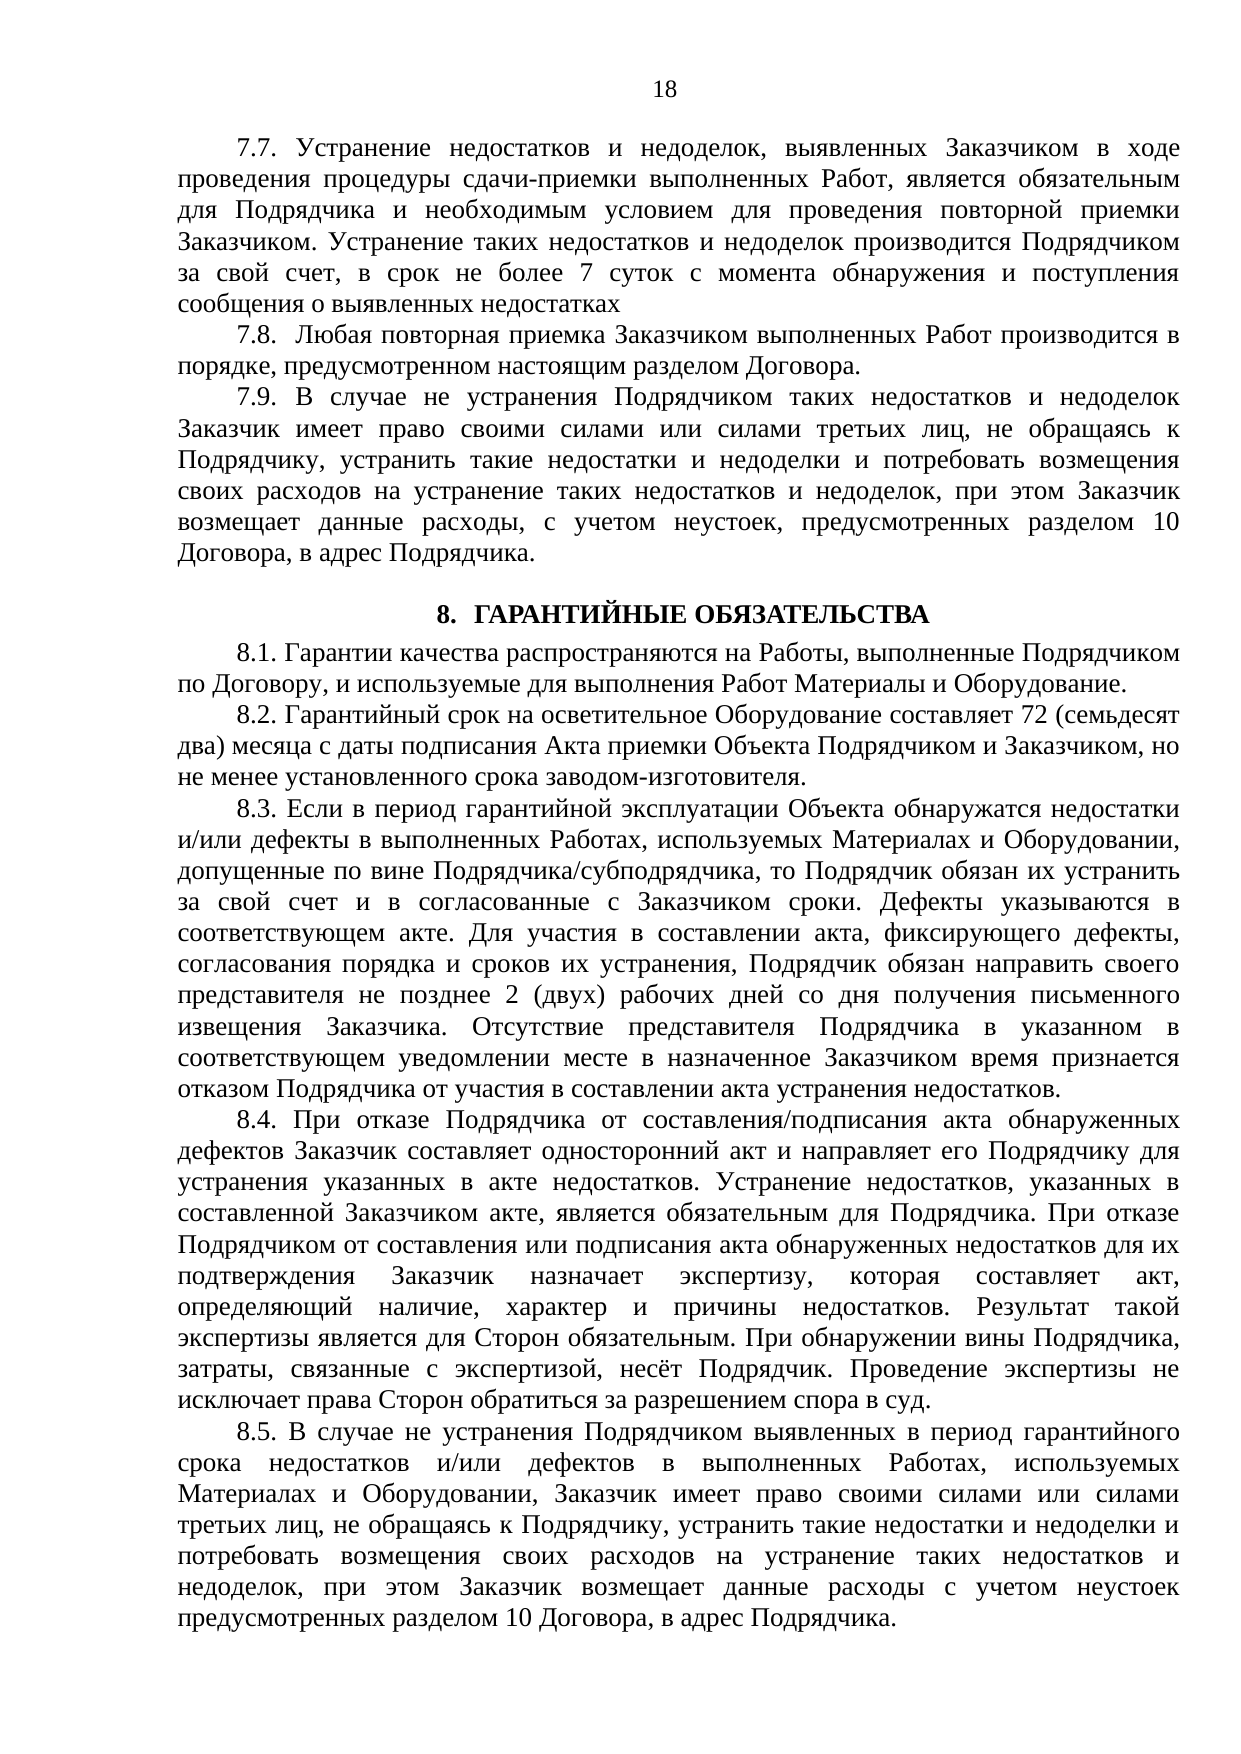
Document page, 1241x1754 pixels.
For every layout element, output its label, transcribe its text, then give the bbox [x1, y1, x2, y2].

text 7.7. Устранение недостатков и недоделок, выявленных Заказчиком в ходе проведения процедуры сдачи-приемки выполненных Работ, является обязательным для Подрядчика и необходимым условием для проведения повторной приемки Заказчиком. Устранение таких недостатков и недоделок производится Подрядчиком за свой счет, в срок не более 7 суток с момента обнаружения и поступления сообщения о выявленных недостатках [177, 131, 1181, 318]
text 8.4. При отказе Подрядчика от составления/подписания акта обнаруженных дефектов Заказчик составляет односторонний акт и направляет его Подрядчику для устранения указанных в акте недостатков. Устранение недостатков, указанных в составленной Заказчиком акте, является обязательным для Подрядчика. При отказе Подрядчиком от составления или подписания акта обнаруженных недостатков для их подтверждения Заказчик назначает экспертизу, которая составляет акт, определяющий наличие, характер и причины недостатков. Результат такой экспертизы является для Сторон обязательным. При обнаружении вины Подрядчика, затраты, связанные с экспертизой, несёт Подрядчик. Проведение экспертизы не исключает права Сторон обратиться за разрешением спора в суд. [177, 1103, 1181, 1414]
text 8.5. В случае не устранения Подрядчиком выявленных в период гарантийного срока недостатков и/или дефектов в выполненных Работах, используемых Материалах и Оборудовании, Заказчик имеет право своими силами или силами третьих лиц, не обращаясь к Подрядчику, устранить такие недостатки и недоделки и потребовать возмещения своих расходов на устранение таких недостатков и недоделок, при этом Заказчик возмещает данные расходы с учетом неустоек предусмотренных разделом 10 Договора, в адрес Подрядчика. [177, 1414, 1181, 1633]
text 7.9. В случае не устранения Подрядчиком таких недостатков и недоделок Заказчик имеет право своими силами или силами третьих лиц, не обращаясь к Подрядчику, устранить такие недостатки и недоделки и потребовать возмещения своих расходов на устранение таких недостатков и недоделок, при этом Заказчик возмещает данные расходы, с учетом неустоек, предусмотренных разделом 10 Договора, в адрес Подрядчика. [177, 381, 1181, 567]
text 7.8. Любая повторная приемка Заказчиком выполненных Работ производится в порядке, предусмотренном настоящим разделом Договора. [177, 318, 1181, 381]
list ГАРАНТИЙНЫЕ ОБЯЗАТЕЛЬСТВА [185, 598, 1181, 630]
text 8.3. Если в период гарантийной эксплуатации Объекта обнаружатся недостатки и/или дефекты в выполненных Работах, используемых Материалах и Оборудовании, допущенные по вине Подрядчика/субподрядчика, то Подрядчик обязан их устранить за свой счет и в согласованные с Заказчиком сроки. Дефекты указываются в соответствующем акте. Для участия в составлении акта, фиксирующего дефекты, согласования порядка и сроков их устранения, Подрядчик обязан направить своего представителя не позднее 2 (двух) рабочих дней со дня получения письменного извещения Заказчика. Отсутствие представителя Подрядчика в указанном в соответствующем уведомлении месте в назначенное Заказчиком время признается отказом Подрядчика от участия в составлении акта устранения недостатков. [177, 792, 1181, 1103]
text 8.2. Гарантийный срок на осветительное Оборудование составляет 72 (семьдесят два) месяца с даты подписания Акта приемки Объекта Подрядчиком и Заказчиком, но не менее установленного срока заводом-изготовителя. [177, 698, 1181, 792]
text 8.1. Гарантии качества распространяются на Работы, выполненные Подрядчиком по Договору, и используемые для выполнения Работ Материалы и Оборудование. [177, 636, 1181, 698]
